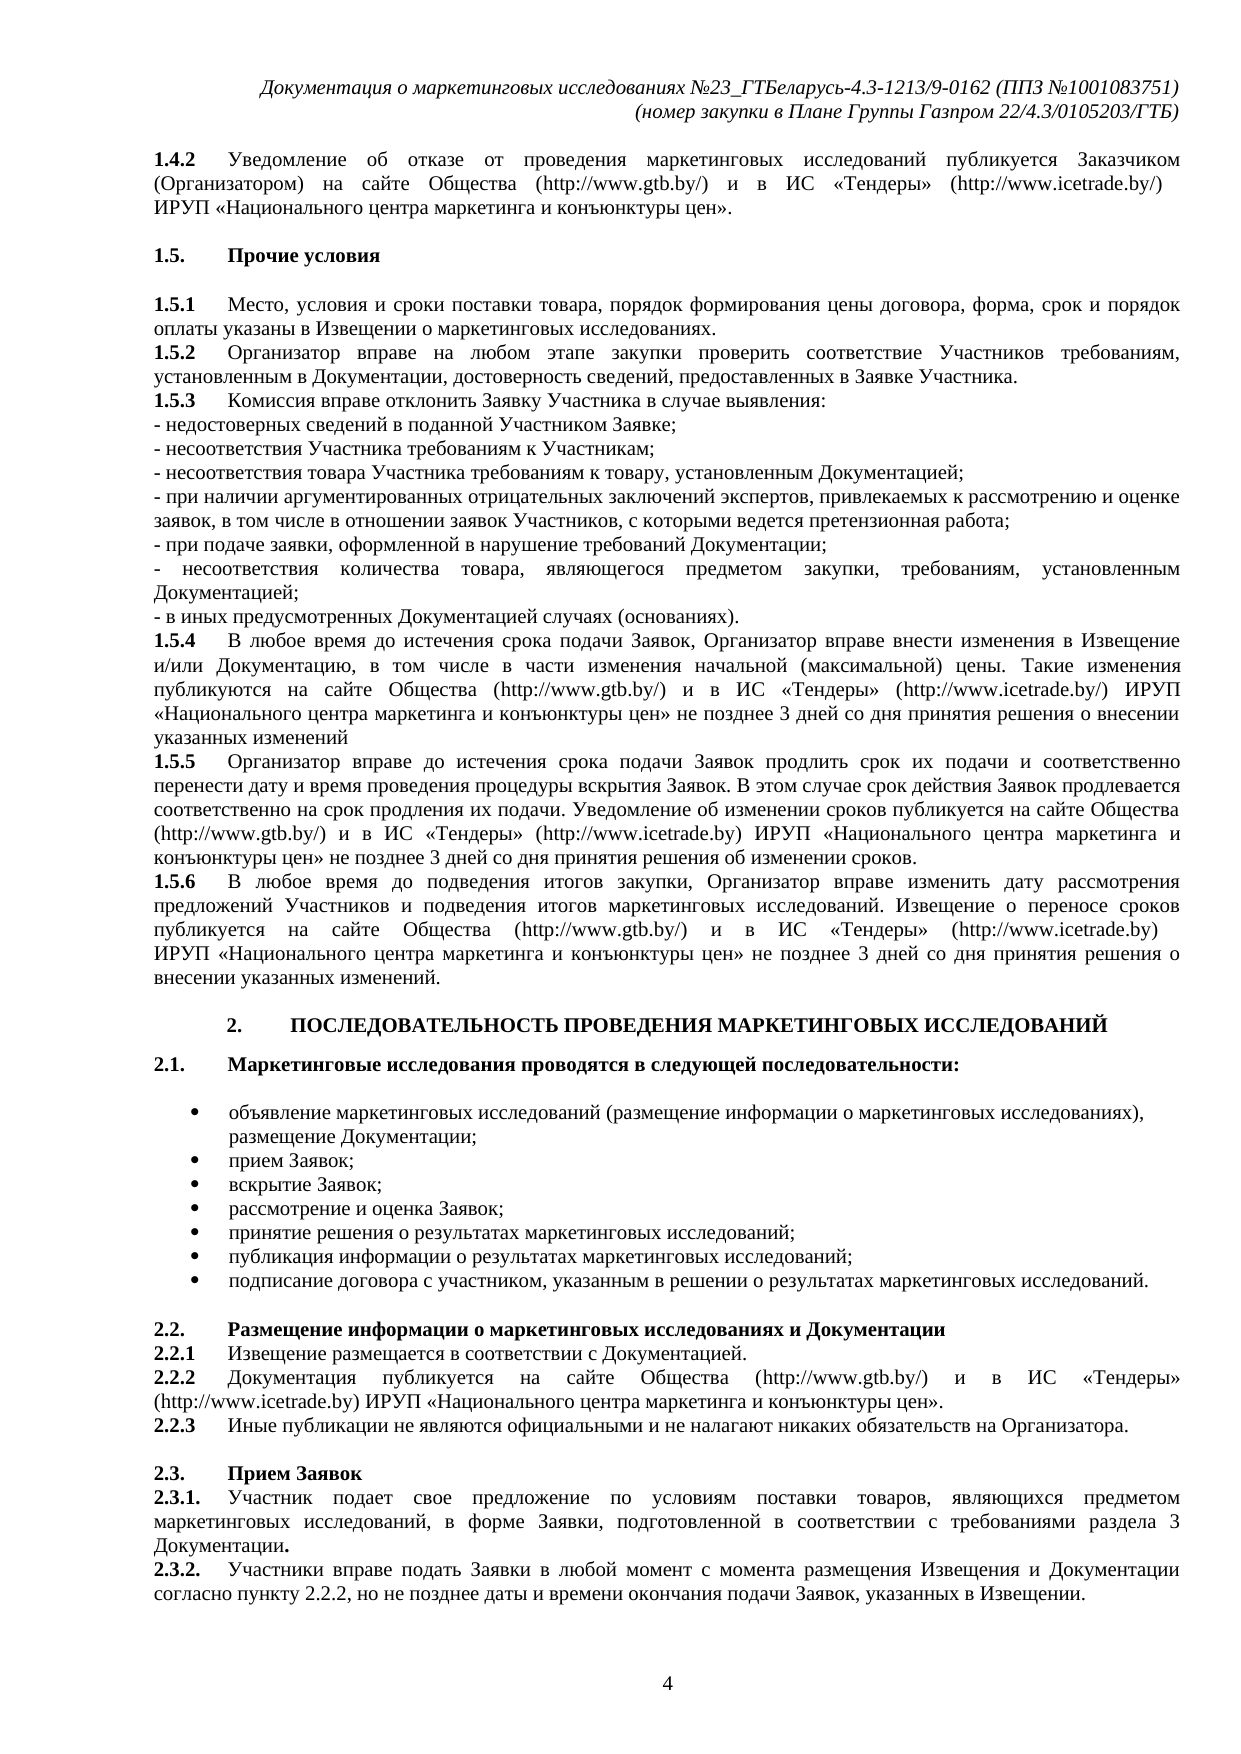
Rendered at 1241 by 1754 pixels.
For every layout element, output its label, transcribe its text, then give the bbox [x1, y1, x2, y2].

list Уведомление об отказе от проведения маркетинговых исследований публикуется Заказчиком (Организатором) на сайте Общества () и в ИС «Тендеры» (http://www.icetrade.by/) ИРУП «Национального центра маркетинга и конъюнктуры цен». [153, 147, 1181, 219]
list В любое время до подведения итогов закупки, Организатор вправе изменить дату рассмотрения предложений Участников и подведения итогов маркетинговых исследований. Извещение о переносе сроков публикуется на сайте Общества (http://www.gtb.by/) и в ИС «Тендеры» (http://www.icetrade.by) ИРУП «Национального центра маркетинга и конъюнктуры цен» не позднее 3 дней со дня принятия решения о внесении указанных изменений. [153, 869, 1181, 989]
list Размещение информации о маркетинговых исследованиях и Документации [153, 1317, 1181, 1341]
text - несоответствия количества товара, являющегося предметом закупки, требованиям, установленным Документацией; [153, 556, 1181, 604]
list Прочие условия [153, 243, 1181, 267]
list Организатор вправе на любом этапе закупки проверить соответствие Участников требованиям, установленным в Документации, достоверность сведений, предоставленных в Заявке Участника. [153, 340, 1181, 388]
list Маркетинговые исследования проводятся в следующей последовательности: [153, 1052, 1181, 1076]
text - несоответствия Участника требованиям к Участникам; [153, 436, 1181, 460]
text - при наличии аргументированных отрицательных заключений экспертов, привлекаемых к рассмотрению и оценке заявок, в том числе в отношении заявок Участников, с которыми ведется претензионная работа; [153, 484, 1181, 532]
list публикация информации о результатах маркетинговых исследований; [191, 1244, 1181, 1268]
list Участники вправе подать Заявки в любой момент с момента размещения Извещения и Документации согласно пункту 2.2.2, но не позднее даты и времени окончания подачи Заявок, указанных в Извещении. [153, 1557, 1181, 1605]
list последовательность проведения маркетинговых исследований [153, 1013, 1181, 1037]
text - несоответствия товара Участника требованиям к товару, установленным Документацией; [153, 460, 1181, 484]
list Документация публикуется на сайте Общества (http://www.gtb.by/) и в ИС «Тендеры» (http://www.icetrade.by) ИРУП «Национального центра маркетинга и конъюнктуры цен». [153, 1365, 1181, 1413]
list Участник подает свое предложение по условиям поставки товаров, являющихся предметом маркетинговых исследований, в форме Заявки, подготовленной в соответствии с требованиями раздела 3 Документации. [153, 1485, 1181, 1557]
list рассмотрение и оценка Заявок; [191, 1196, 1181, 1220]
list Комиссия вправе отклонить Заявку Участника в случае выявления: [153, 388, 1181, 412]
list Иные публикации не являются официальными и не налагают никаких обязательств на Организатора. [153, 1413, 1181, 1437]
list Организатор вправе до истечения срока подачи Заявок продлить срок их подачи и соответственно перенести дату и время проведения процедуры вскрытия Заявок. В этом случае срок действия Заявок продлевается соответственно на срок продления их подачи. Уведомление об изменении сроков публикуется на сайте Общества (http://www.gtb.by/) и в ИС «Тендеры» (http://www.icetrade.by) ИРУП «Национального центра маркетинга и конъюнктуры цен» не позднее 3 дней со дня принятия решения об изменении сроков. [153, 749, 1181, 869]
list вскрытие Заявок; [191, 1172, 1181, 1196]
list объявление маркетинговых исследований (размещение информации о маркетинговых исследованиях), размещение Документации; [191, 1100, 1181, 1148]
text - при подаче заявки, оформленной в нарушение требований Документации; [153, 532, 1181, 556]
list подписание договора с участником, указанным в решении о результатах маркетинговых исследований. [191, 1268, 1181, 1292]
text - недостоверных сведений в поданной Участником Заявке; [153, 412, 1181, 436]
list принятие решения о результатах маркетинговых исследований; [191, 1220, 1181, 1244]
list Извещение размещается в соответствии с Документацией. [153, 1341, 1181, 1365]
list прием Заявок; [191, 1148, 1181, 1172]
list Прием Заявок [153, 1461, 1181, 1485]
text - в иных предусмотренных Документацией случаях (основаниях). [153, 604, 1181, 628]
list Место, условия и сроки поставки товара, порядок формирования цены договора, форма, срок и порядок оплаты указаны в Извещении о маркетинговых исследованиях. [153, 292, 1181, 340]
list В любое время до истечения срока подачи Заявок, Организатор вправе внести изменения в Извещение и/или Документацию, в том числе в части изменения начальной (максимальной) цены. Такие изменения публикуются на сайте Общества (http://www.gtb.by/) и в ИС «Тендеры» (http://www.icetrade.by/) ИРУП «Национального центра маркетинга и конъюнктуры цен» не позднее 3 дней со дня принятия решения о внесении указанных изменений [153, 628, 1181, 749]
